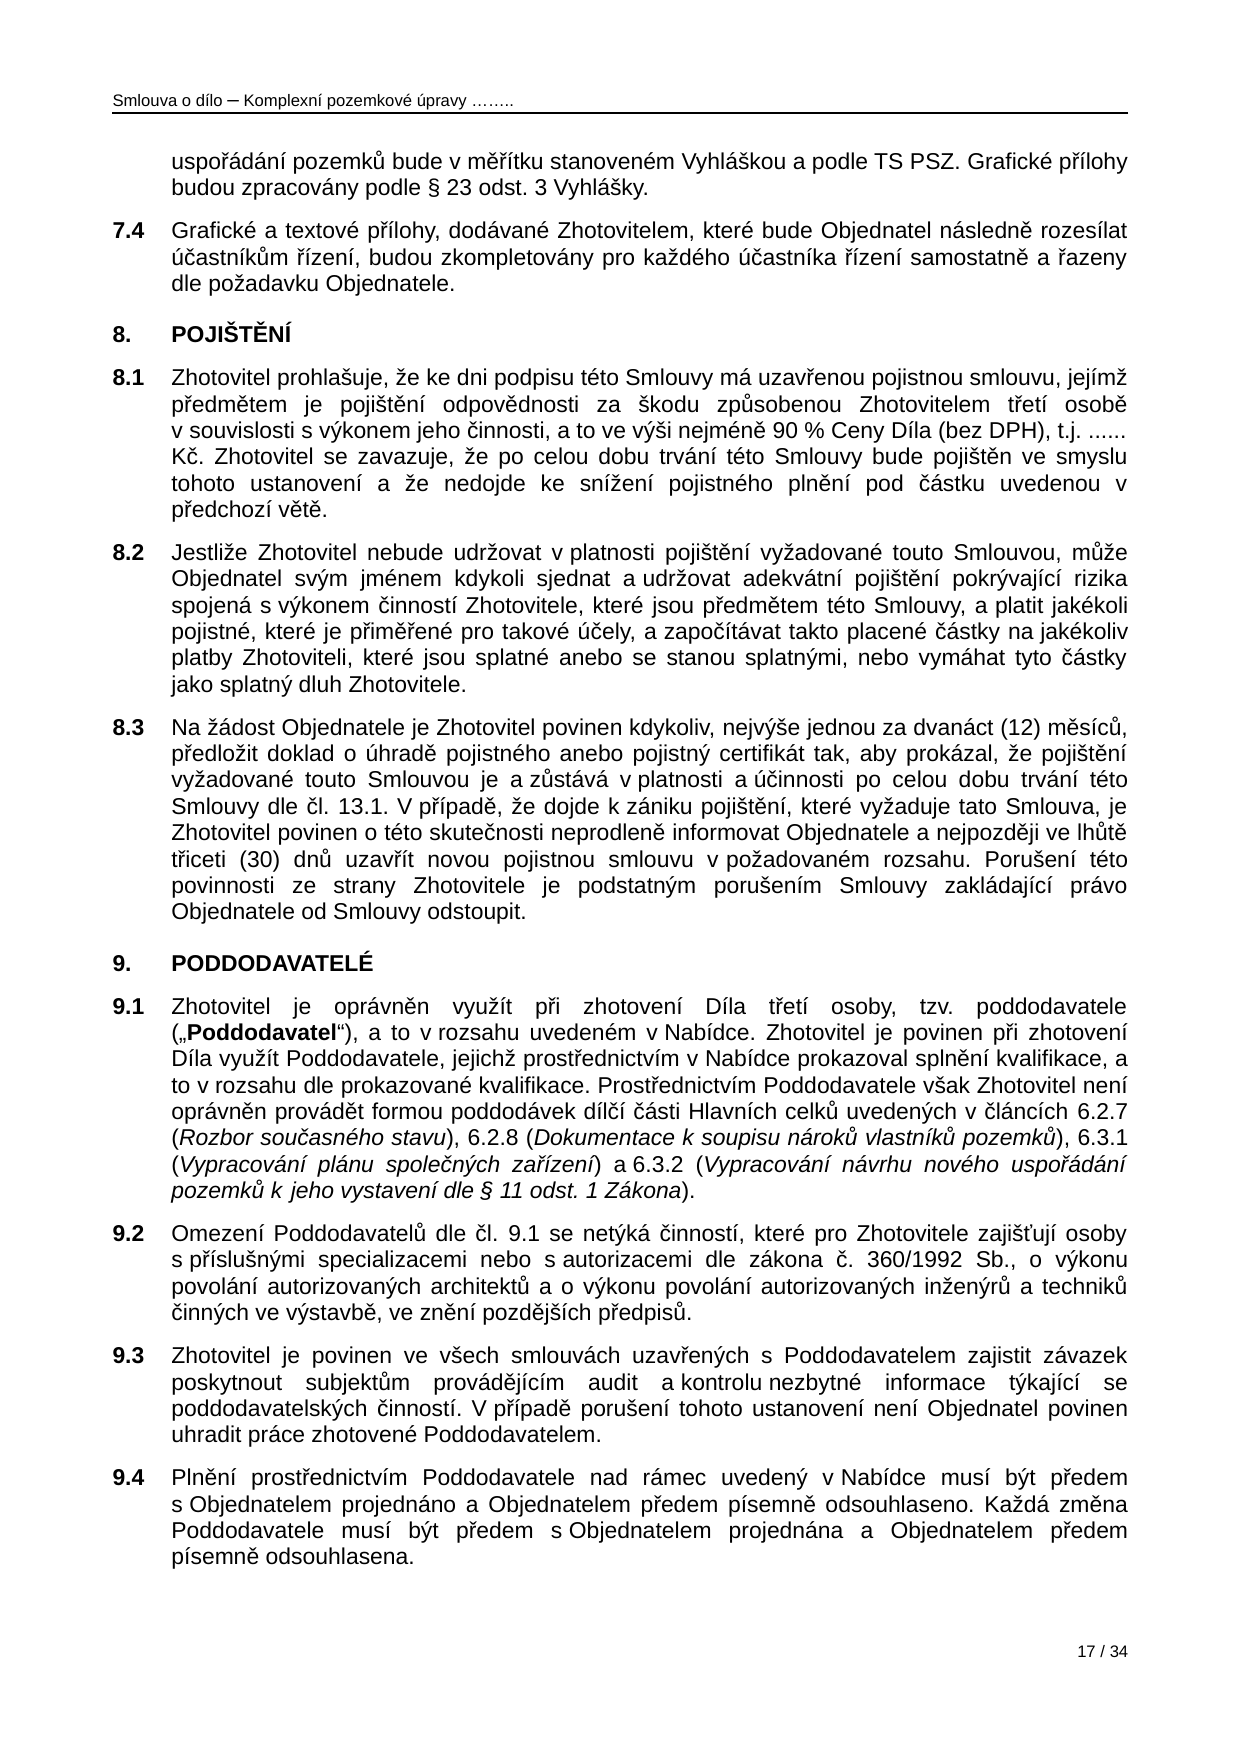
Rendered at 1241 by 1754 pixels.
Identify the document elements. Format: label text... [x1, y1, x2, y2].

text Plnění prostřednictvím Poddodavatele nad rámec uvedený v Nabídce musí být předem s Objednatelem projednáno a Objednatelem předem písemně odsouhlaseno. Každá změna Poddodavatele musí být předem s Objednatelem projednána a Objednatelem předem písemně odsouhlasena. [112, 1464, 1128, 1570]
text Zhotovitel je povinen ve všech smlouvách uzavřených s Poddodavatelem zajistit závazek poskytnout subjektům provádějícím audit a kontrolu nezbytné informace týkající se poddodavatelských činností. V případě porušení tohoto ustanovení není Objednatel povinen uhradit práce zhotovené Poddodavatelem. [112, 1342, 1128, 1448]
text Na žádost Objednatele je Zhotovitel povinen kdykoliv, nejvýše jednou za dvanáct (12) měsíců, předložit doklad o úhradě pojistného anebo pojistný certifikát tak, aby prokázal, že pojištění vyžadované touto Smlouvou je a zůstává v platnosti a účinnosti po celou dobu trvání této Smlouvy dle čl. 13.1. V případě, že dojde k zániku pojištění, které vyžaduje tato Smlouva, je Zhotovitel povinen o této skutečnosti neprodleně informovat Objednatele a nejpozději ve lhůtě třiceti (30) dnů uzavřít novou pojistnou smlouvu v požadovaném rozsahu. Porušení této povinnosti ze strany Zhotovitele je podstatným porušením Smlouvy zakládající právo Objednatele od Smlouvy odstoupit. [112, 714, 1128, 924]
text Pojištění [112, 321, 1128, 347]
text Omezení Poddodavatelů dle čl. 9.1 se netýká činností, které pro Zhotovitele zajišťují osoby s příslušnými specializacemi nebo s autorizacemi dle zákona č. 360/1992 Sb., o výkonu povolání autorizovaných architektů a o výkonu povolání autorizovaných inženýrů a techniků činných ve výstavbě, ve znění pozdějších předpisů. [112, 1220, 1128, 1326]
text Jestliže Zhotovitel nebude udržovat v platnosti pojištění vyžadované touto Smlouvou, může Objednatel svým jménem kdykoli sjednat a udržovat adekvátní pojištění pokrývající rizika spojená s výkonem činností Zhotovitele, které jsou předmětem této Smlouvy, a platit jakékoli pojistné, které je přiměřené pro takové účely, a započítávat takto placené částky na jakékoliv platby Zhotoviteli, které jsou splatné anebo se stanou splatnými, nebo vymáhat tyto částky jako splatný dluh Zhotovitele. [112, 539, 1128, 697]
text Zhotovitel prohlašuje, že ke dni podpisu této Smlouvy má uzavřenou pojistnou smlouvu, jejímž předmětem je pojištění odpovědnosti za škodu způsobenou Zhotovitelem třetí osobě v souvislosti s výkonem jeho činnosti, a to ve výši nejméně 90 % Ceny Díla (bez DPH), t.j. ...... Kč. Zhotovitel se zavazuje, že po celou dobu trvání této Smlouvy bude pojištěn ve smyslu tohoto ustanovení a že nedojde ke snížení pojistného plnění pod částku uvedenou v předchozí větě. [112, 364, 1128, 522]
text Poddodavatelé [112, 949, 1128, 976]
text Zhotovitel je oprávněn využít při zhotovení Díla třetí osoby, tzv. poddodavatele („Poddodavatel“), a to v rozsahu uvedeném v Nabídce. Zhotovitel je povinen při zhotovení Díla využít Poddodavatele, jejichž prostřednictvím v Nabídce prokazoval splnění kvalifikace, a to v rozsahu dle prokazované kvalifikace. Prostřednictvím Poddodavatele však Zhotovitel není oprávněn provádět formou poddodávek dílčí části Hlavních celků uvedených v článcích 6.2.7 (Rozbor současného stavu), 6.2.8 (Dokumentace k soupisu nároků vlastníků pozemků), 6.3.1 (Vypracování plánu společných zařízení) a 6.3.2 (Vypracování návrhu nového uspořádání pozemků k jeho vystavení dle § 11 odst. 1 Zákona). [112, 993, 1128, 1203]
text Grafické a textové přílohy, dodávané Zhotovitelem, které bude Objednatel následně rozesílat účastníkům řízení, budou zkompletovány pro každého účastníka řízení samostatně a řazeny dle požadavku Objednatele. [112, 217, 1128, 296]
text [112, 148, 1128, 200]
